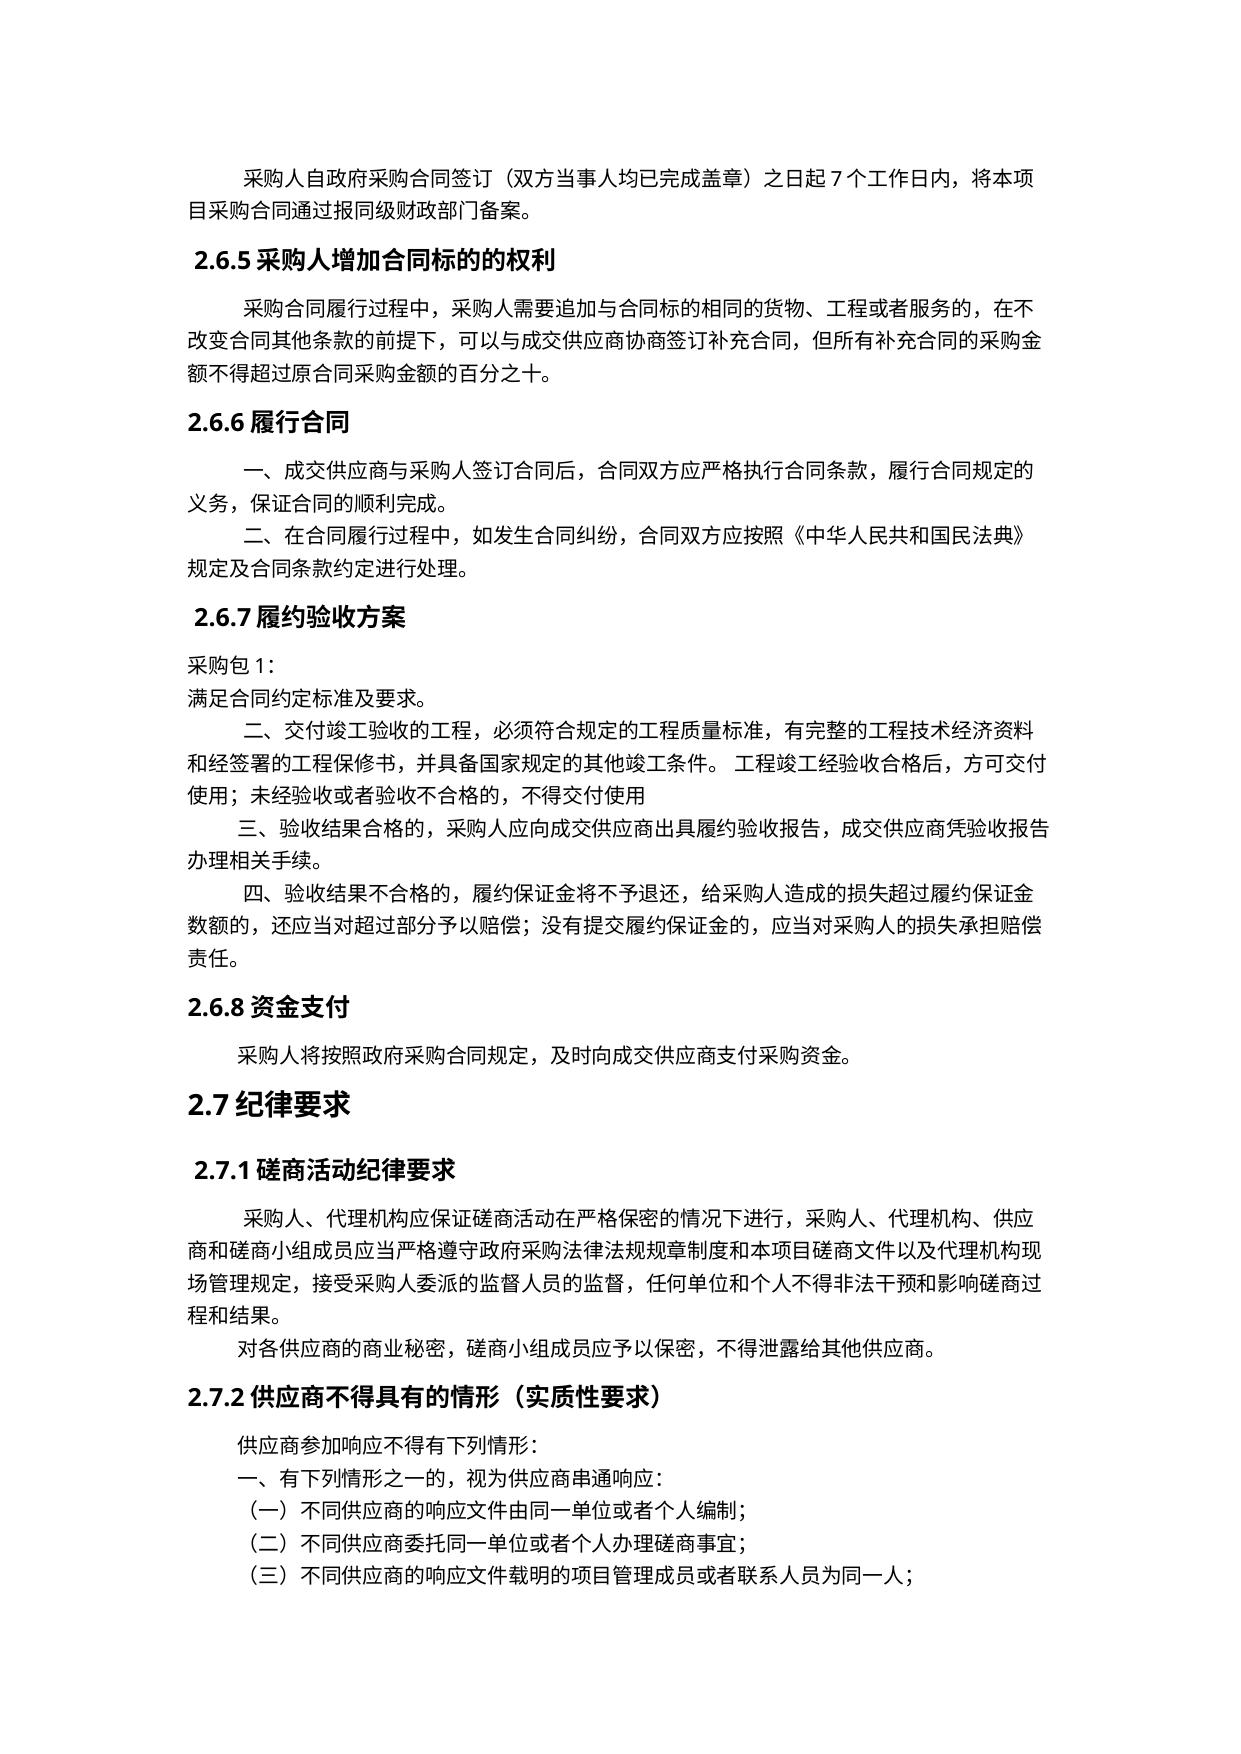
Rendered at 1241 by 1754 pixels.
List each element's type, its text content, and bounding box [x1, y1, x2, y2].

text 二、交付竣工验收的工程，必须符合规定的工程质量标准，有完整的工程技术经济资料和经签署的工程保修书，并具备国家规定的其他竣工条件。 工程竣工经验收合格后，方可交付使用；未经验收或者验收不合格的，不得交付使用 [187, 714, 1053, 812]
text 2.7.2供应商不得具有的情形（实质性要求） [187, 1364, 1053, 1429]
text 二、在合同履行过程中，如发生合同纠纷，合同双方应按照《中华人民共和国民法典》规定及合同条款约定进行处理。 [187, 519, 1053, 584]
text 供应商参加响应不得有下列情形： [187, 1429, 1053, 1462]
text 2.6.6履行合同 [187, 389, 1053, 454]
text 三、验收结果合格的，采购人应向成交供应商出具履约验收报告，成交供应商凭验收报告办理相关手续。 [187, 812, 1053, 877]
text 对各供应商的商业秘密，磋商小组成员应予以保密，不得泄露给其他供应商。 [187, 1332, 1053, 1364]
text 采购人将按照政府采购合同规定，及时向成交供应商支付采购资金。 [187, 1039, 1053, 1072]
text 一、有下列情形之一的，视为供应商串通响应： [187, 1462, 1053, 1494]
text 2.7.1磋商活动纪律要求 [187, 1137, 1053, 1202]
text 采购人、代理机构应保证磋商活动在严格保密的情况下进行，采购人、代理机构、供应商和磋商小组成员应当严格遵守政府采购法律法规规章制度和本项目磋商文件以及代理机构现场管理规定，接受采购人委派的监督人员的监督，任何单位和个人不得非法干预和影响磋商过程和结果。 [187, 1202, 1053, 1332]
text 2.6.7履约验收方案 [187, 584, 1053, 649]
text （二）不同供应商委托同一单位或者个人办理磋商事宜； [187, 1527, 1053, 1559]
text 一、成交供应商与采购人签订合同后，合同双方应严格执行合同条款，履行合同规定的义务，保证合同的顺利完成。 [187, 454, 1053, 519]
text 2.7纪律要求 [187, 1072, 1053, 1137]
text 四、验收结果不合格的，履约保证金将不予退还，给采购人造成的损失超过履约保证金数额的，还应当对超过部分予以赔偿；没有提交履约保证金的，应当对采购人的损失承担赔偿责任。 [187, 877, 1053, 974]
text 采购合同履行过程中，采购人需要追加与合同标的相同的货物、工程或者服务的，在不改变合同其他条款的前提下，可以与成交供应商协商签订补充合同，但所有补充合同的采购金额不得超过原合同采购金额的百分之十。 [187, 292, 1053, 389]
text 采购人自政府采购合同签订（双方当事人均已完成盖章）之日起7个工作日内，将本项目采购合同通过报同级财政部门备案。 [187, 162, 1053, 227]
text 2.6.8资金支付 [187, 974, 1053, 1039]
text 满足合同约定标准及要求。 [187, 682, 1053, 714]
text 采购包1： [187, 649, 1053, 682]
text （三）不同供应商的响应文件载明的项目管理成员或者联系人员为同一人； [187, 1559, 1053, 1592]
text （一）不同供应商的响应文件由同一单位或者个人编制； [187, 1494, 1053, 1527]
text 2.6.5采购人增加合同标的的权利 [187, 227, 1053, 292]
